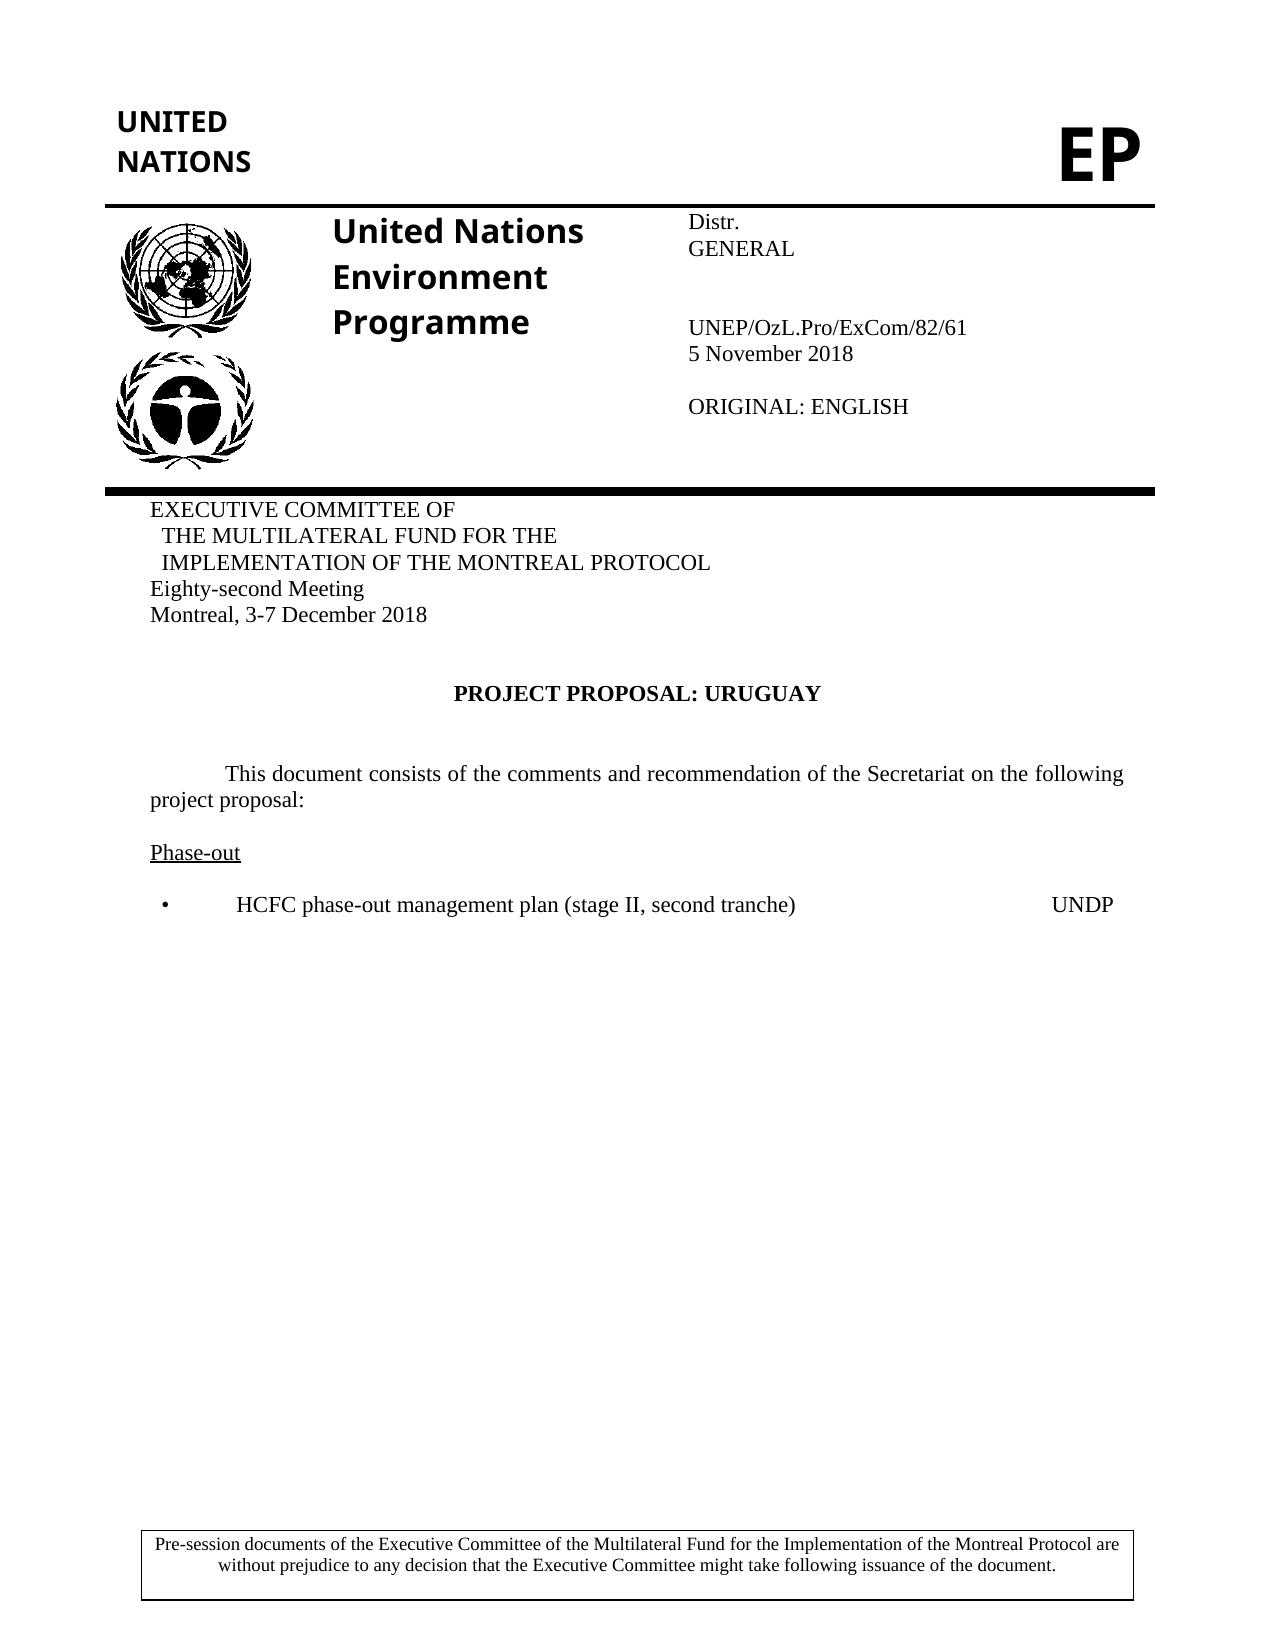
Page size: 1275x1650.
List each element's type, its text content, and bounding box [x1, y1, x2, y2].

text PROJECT PROPOSAL: URUGUAY [150, 681, 1125, 707]
table_header EP [677, 101, 1155, 203]
text EXECUTIVE COMMITTEE OF THE MULTILATERAL FUND FOR THE IMPLEMENTATION OF THE MONTREAL PROTOCOL Eighty-second Meeting [150, 496, 1125, 601]
picture [111, 346, 257, 474]
text This document consists of the comments and recommendation of the Secretariat on the following project proposal: [150, 759, 1125, 812]
table_header UNDP [875, 891, 1125, 918]
table_header UNITED NATIONS [105, 101, 677, 203]
table_cell [105, 208, 321, 487]
table_cell Distr. GENERAL UNEP/OzL.Pro/ExCom/82/61 5 November 2018 ORIGINAL: ENGLISH [677, 208, 1155, 487]
table_header • HCFC phase-out management plan (stage II, second tranche) [150, 891, 875, 918]
text Phase-out [150, 839, 1125, 865]
text Montreal, 3-7 December 2018 [150, 601, 1125, 628]
table_cell United Nations Environment Programme [321, 208, 677, 487]
